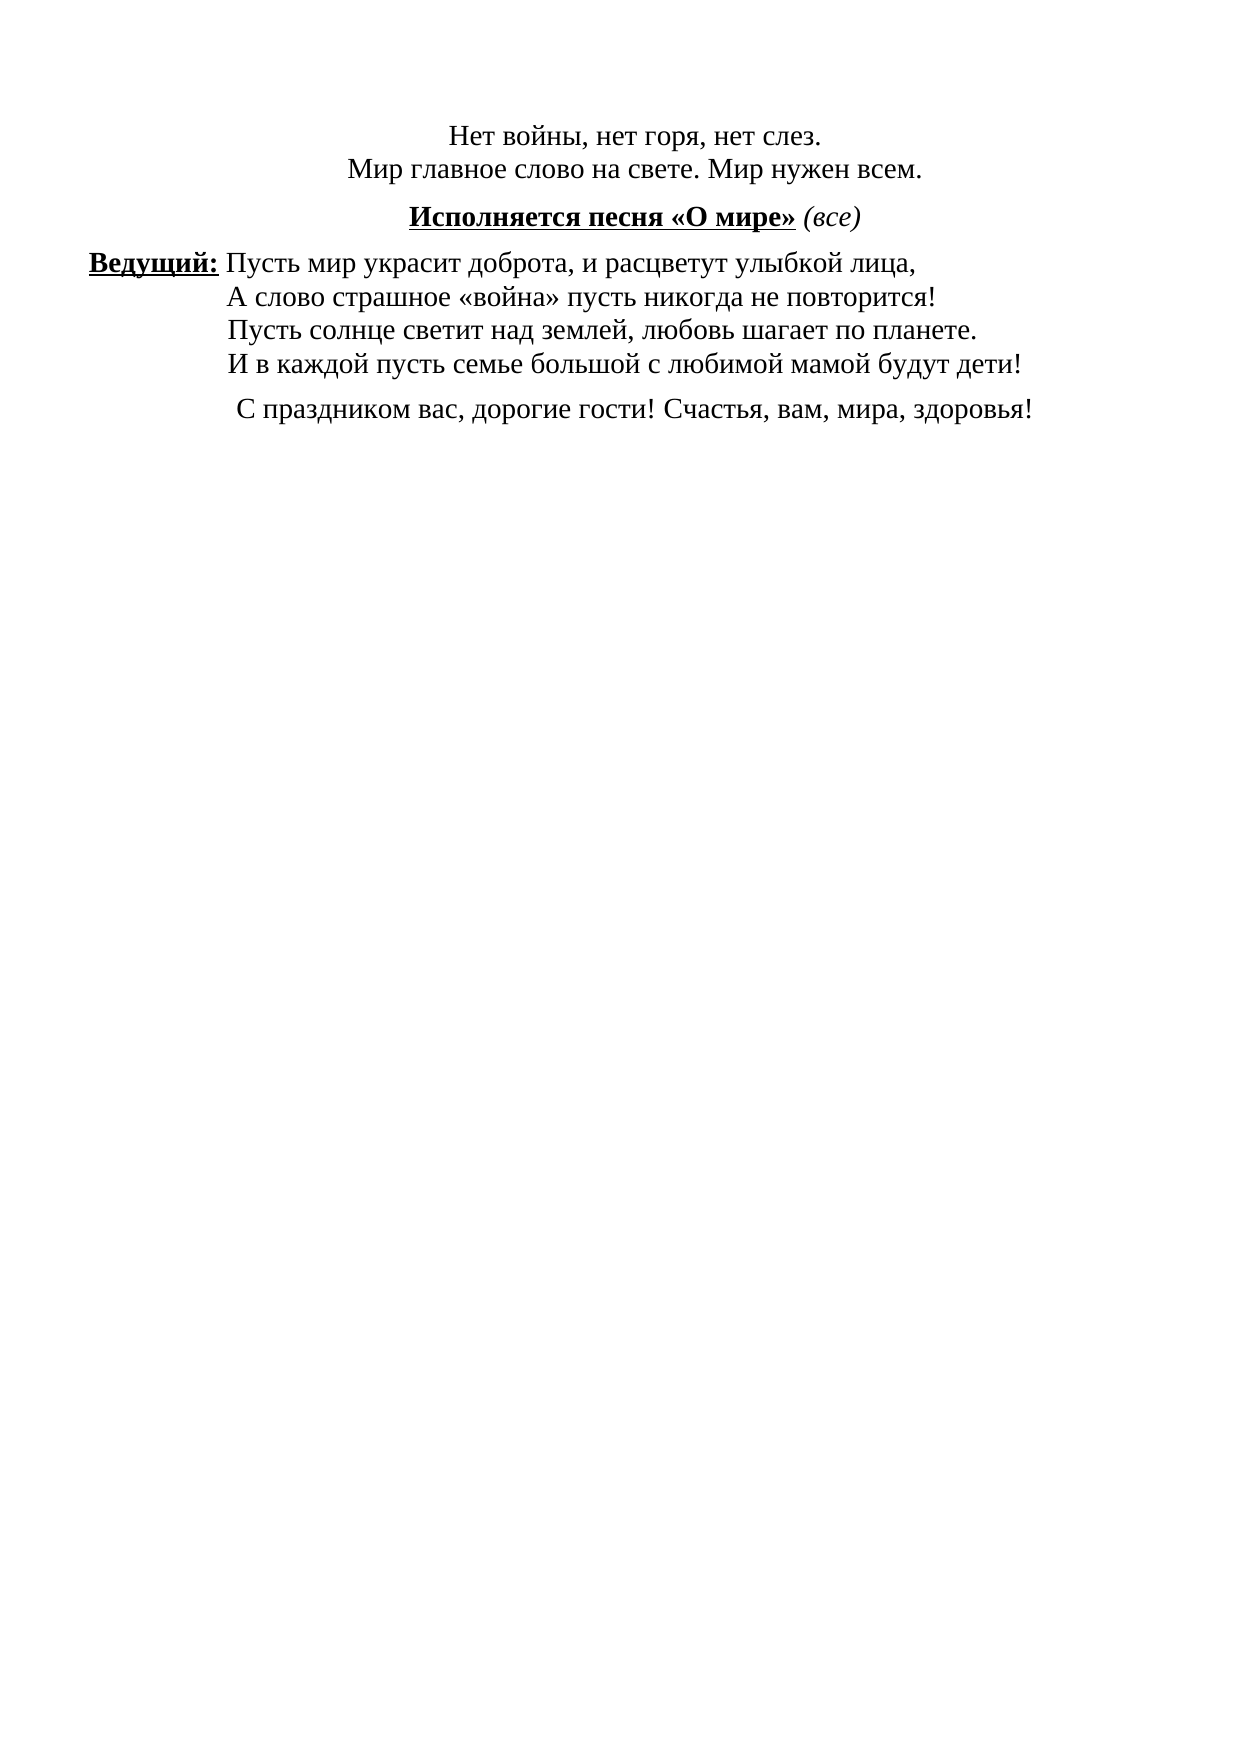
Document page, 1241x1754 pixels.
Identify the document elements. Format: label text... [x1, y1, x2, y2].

text И в каждой пусть семье большой с любимой мамой будут дети! [89, 346, 1181, 379]
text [89, 118, 1181, 185]
text Исполняется песня «О мире» (все) [89, 199, 1181, 233]
text С праздником вас, дорогие гости! Счастья, вам, мира, здоровья! [89, 391, 1181, 425]
text А слово страшное «война» пусть никогда не повторится! [89, 279, 1181, 312]
text Ведущий: Пусть мир украсит доброта, и расцветут улыбкой лица, [89, 245, 1181, 279]
text Пусть солнце светит над землей, любовь шагает по планете. [89, 312, 1181, 346]
